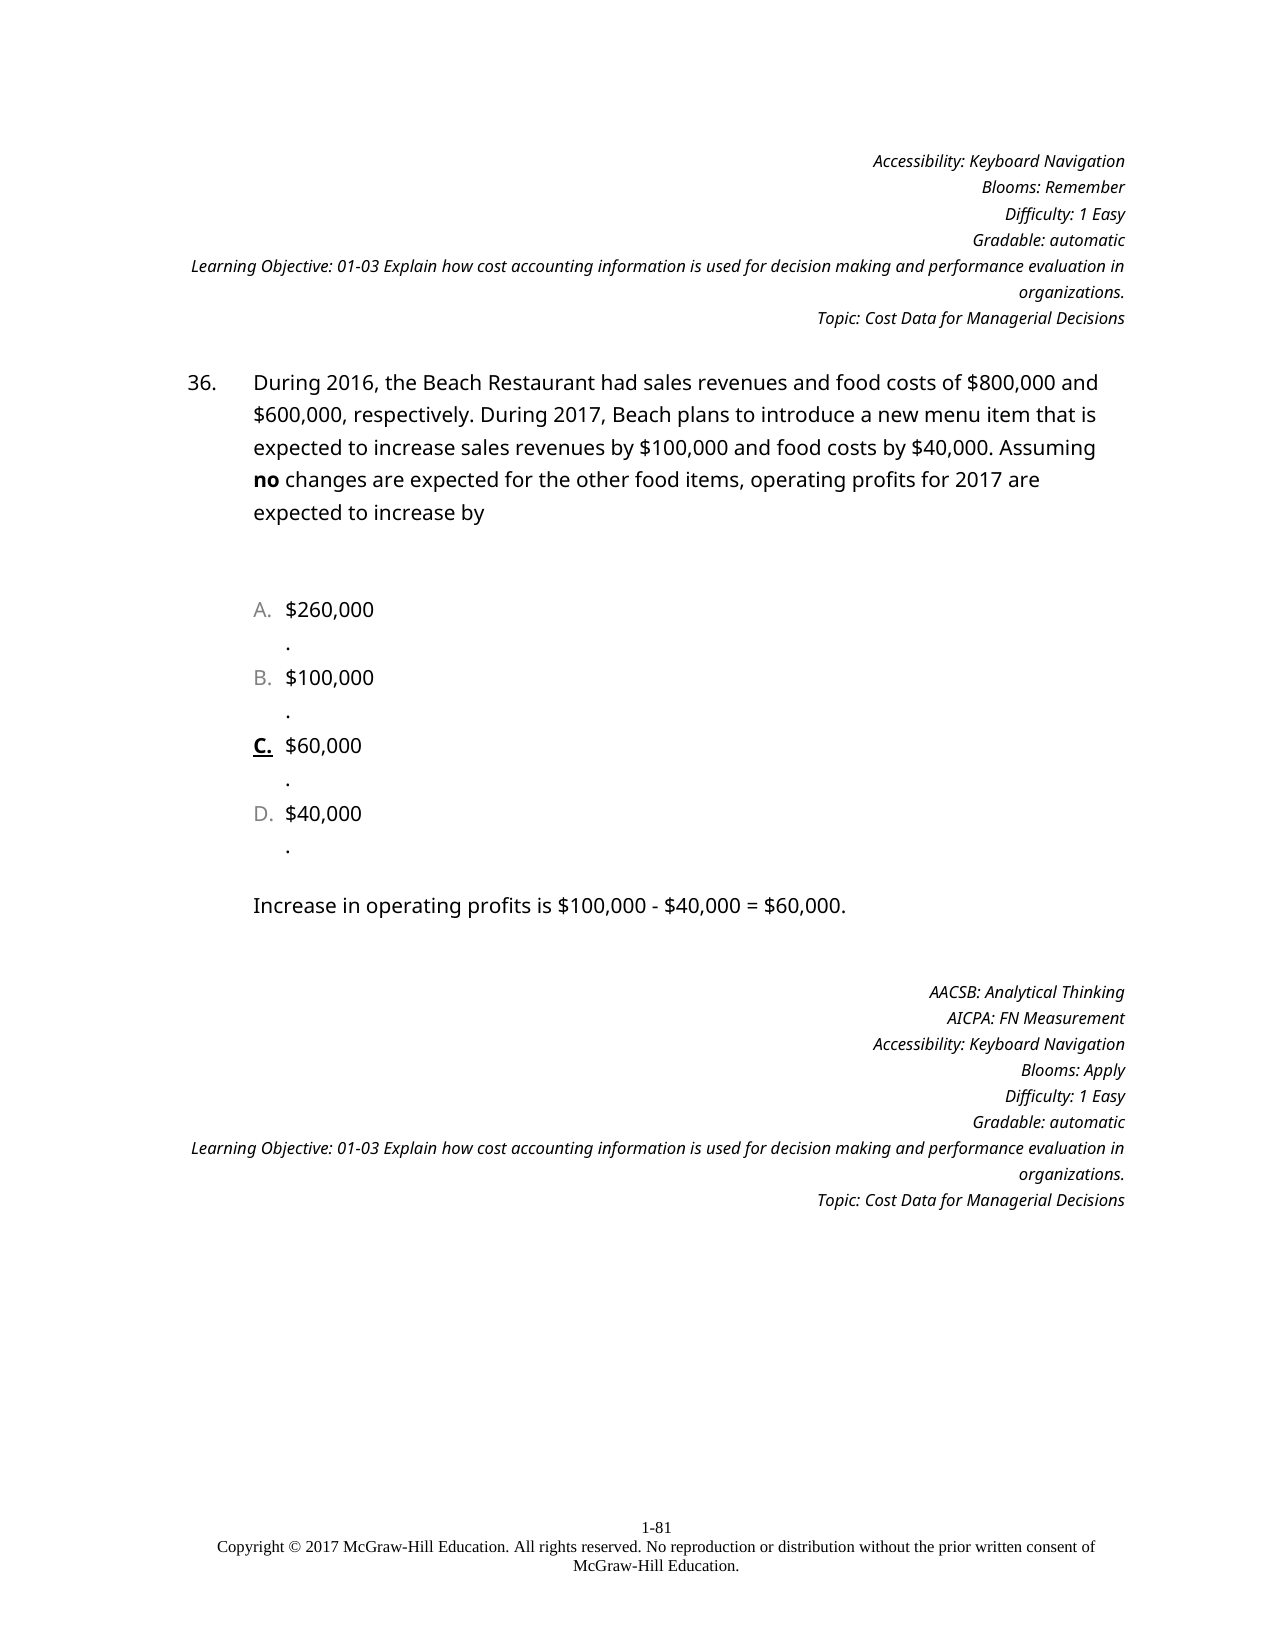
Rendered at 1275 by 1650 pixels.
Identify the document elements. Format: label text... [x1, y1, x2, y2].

table_header AACSB: Analytical Thinking AICPA: FN Measurement Accessibility: Keyboard Navigation Blooms: Apply Difficulty: 1 Easy Gradable: automatic Learning Objective: 01-03 Explain how cost accounting information is used for decision making and performance evaluation in organizations. Topic: Cost Data for Managerial Decisions [188, 981, 1125, 1248]
table_header During 2016, the Beach Restaurant had sales revenues and food costs of $800,000 and $600,000, respectively. During 2017, Beach plans to introduce a new menu item that is expected to increase sales revenues by $100,000 and food costs by $40,000. Assuming no changes are expected for the other food items, operating profits for 2017 are expected to increase by Increase in operating profits is $100,000 - $40,000 = $60,000. [253, 368, 1125, 951]
table_header 36. [188, 368, 253, 951]
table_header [188, 150, 1125, 365]
